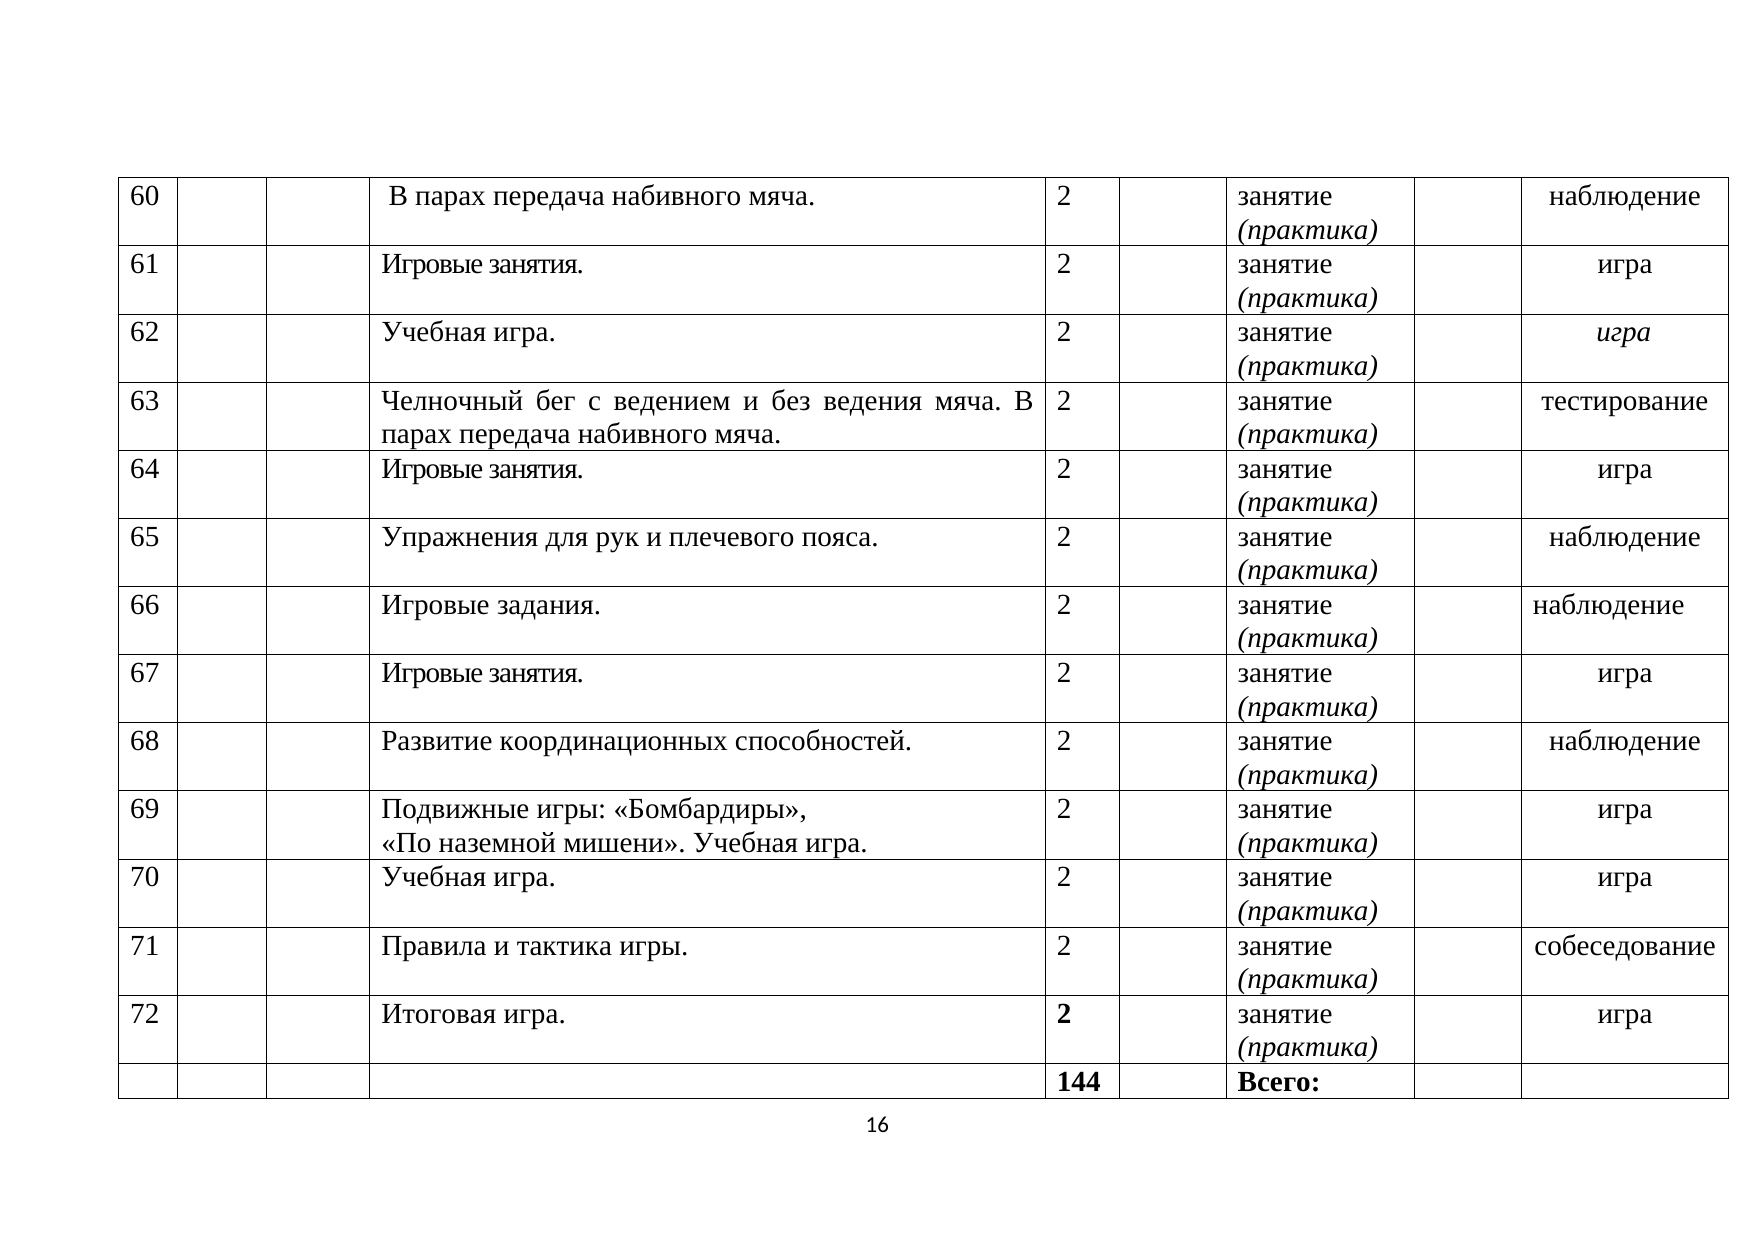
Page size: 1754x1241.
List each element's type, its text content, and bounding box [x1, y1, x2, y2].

table_cell 67 [119, 655, 177, 722]
table_cell [1120, 383, 1226, 450]
table_cell [267, 451, 369, 518]
table_cell Игровые занятия. [370, 451, 1045, 518]
table_cell 2 [1046, 723, 1119, 790]
table_cell [178, 928, 266, 995]
table_cell 2 [1046, 928, 1119, 995]
table_cell занятие (практика) [1227, 519, 1414, 586]
table_cell занятие (практика) [1227, 383, 1414, 450]
table_cell [178, 1064, 266, 1097]
table_cell [1415, 860, 1521, 927]
table_cell игра [1522, 451, 1728, 518]
table_cell 64 [119, 451, 177, 518]
table_cell 2 [1046, 860, 1119, 927]
table_cell [267, 383, 369, 450]
table_cell 63 [119, 383, 177, 450]
table_cell [1415, 315, 1521, 382]
table_cell занятие (практика) [1227, 655, 1414, 722]
table_cell [1415, 587, 1521, 654]
table_cell [267, 791, 369, 858]
table_cell занятие (практика) [1227, 860, 1414, 927]
table_cell 65 [119, 519, 177, 586]
table_cell [1415, 996, 1521, 1063]
table_cell [1120, 315, 1226, 382]
table_cell 2 [1046, 451, 1119, 518]
table_cell [1120, 655, 1226, 722]
table_cell 70 [119, 860, 177, 927]
table_cell тестирование [1522, 383, 1728, 450]
table_cell [267, 723, 369, 790]
table_cell Игровые занятия. [370, 246, 1045, 313]
table_cell [178, 860, 266, 927]
table_cell [1522, 1064, 1728, 1097]
table_cell [1415, 723, 1521, 790]
table_cell [1415, 791, 1521, 858]
table_cell [267, 246, 369, 313]
table_cell 72 [119, 996, 177, 1063]
table_cell [178, 451, 266, 518]
table_cell [267, 655, 369, 722]
table_cell [1415, 1064, 1521, 1097]
table_cell 2 [1046, 383, 1119, 450]
table_cell [370, 1064, 1045, 1097]
table_cell занятие (практика) [1227, 315, 1414, 382]
table_cell 2 [1046, 519, 1119, 586]
table_cell 68 [119, 723, 177, 790]
table_cell [1120, 587, 1226, 654]
table_cell занятие (практика) [1227, 178, 1414, 245]
table_cell [1415, 655, 1521, 722]
table_cell Подвижные игры: «Бомбардиры», «По наземной мишени». Учебная игра. [370, 791, 1045, 858]
table_cell игра [1522, 246, 1728, 313]
table_cell Учебная игра. [370, 860, 1045, 927]
table_cell [178, 791, 266, 858]
table_cell 71 [119, 928, 177, 995]
table_cell [1415, 928, 1521, 995]
table_cell [267, 587, 369, 654]
table_cell 60 [119, 178, 177, 245]
table_cell [178, 587, 266, 654]
table_cell занятие (практика) [1227, 791, 1414, 858]
table_cell игра [1522, 791, 1728, 858]
table_cell занятие (практика) [1227, 996, 1414, 1063]
table_cell [267, 1064, 369, 1097]
table_cell Развитие координационных способностей. [370, 723, 1045, 790]
table_cell 61 [119, 246, 177, 313]
table_cell 2 [1046, 791, 1119, 858]
table_cell [1120, 246, 1226, 313]
table_cell [1415, 246, 1521, 313]
table_cell занятие (практика) [1227, 723, 1414, 790]
table_cell [1120, 860, 1226, 927]
table_cell В парах передача набивного мяча. [370, 178, 1045, 245]
table_cell [267, 928, 369, 995]
table_cell Всего: [1227, 1064, 1414, 1097]
table_cell Игровые занятия. [370, 655, 1045, 722]
table_cell [1120, 723, 1226, 790]
table_cell [1120, 996, 1226, 1063]
table_cell занятие (практика) [1227, 246, 1414, 313]
table_cell наблюдение [1522, 178, 1728, 245]
table_cell [267, 860, 369, 927]
table_cell игра [1522, 655, 1728, 722]
table_cell занятие (практика) [1227, 451, 1414, 518]
table_cell [178, 178, 266, 245]
table_cell 66 [119, 587, 177, 654]
table_cell [1415, 383, 1521, 450]
table_cell Итоговая игра. [370, 996, 1045, 1063]
table_cell [178, 315, 266, 382]
table_cell 2 [1046, 246, 1119, 313]
table_cell Правила и тактика игры. [370, 928, 1045, 995]
table_cell игра [1522, 996, 1728, 1063]
table_cell занятие (практика) [1227, 587, 1414, 654]
table_cell Упражнения для рук и плечевого пояса. [370, 519, 1045, 586]
table_cell [1415, 178, 1521, 245]
table_cell [267, 178, 369, 245]
table_cell наблюдение [1522, 519, 1728, 586]
table_cell [178, 246, 266, 313]
table_cell занятие (практика) [1227, 928, 1414, 995]
table_cell Челночный бег с ведением и без ведения мяча. В парах передача набивного мяча. [370, 383, 1045, 450]
table_cell [1120, 928, 1226, 995]
table_cell 144 [1046, 1064, 1119, 1097]
table_cell собеседование [1522, 928, 1728, 995]
table_cell [1120, 451, 1226, 518]
table_cell 2 [1046, 315, 1119, 382]
table_cell [1120, 178, 1226, 245]
table_cell [119, 1064, 177, 1097]
table_cell 2 [1046, 655, 1119, 722]
table_cell [178, 519, 266, 586]
table_cell [178, 996, 266, 1063]
table_cell [178, 723, 266, 790]
table_cell 69 [119, 791, 177, 858]
table_cell [1415, 519, 1521, 586]
table_cell 2 [1046, 587, 1119, 654]
table_cell 2 [1046, 996, 1119, 1063]
table_cell Учебная игра. [370, 315, 1045, 382]
table_cell [1120, 791, 1226, 858]
table_cell [178, 383, 266, 450]
table_cell [267, 996, 369, 1063]
table_cell Игровые задания. [370, 587, 1045, 654]
table_cell [267, 519, 369, 586]
table_cell игра [1522, 860, 1728, 927]
table_cell [178, 655, 266, 722]
table_cell игра [1522, 315, 1728, 382]
table_cell наблюдение [1522, 723, 1728, 790]
table_cell [1120, 519, 1226, 586]
table_cell [1120, 1064, 1226, 1097]
table_cell 62 [119, 315, 177, 382]
table_cell [267, 315, 369, 382]
table_cell 2 [1046, 178, 1119, 245]
table_cell [1415, 451, 1521, 518]
table_cell наблюдение [1522, 587, 1728, 654]
